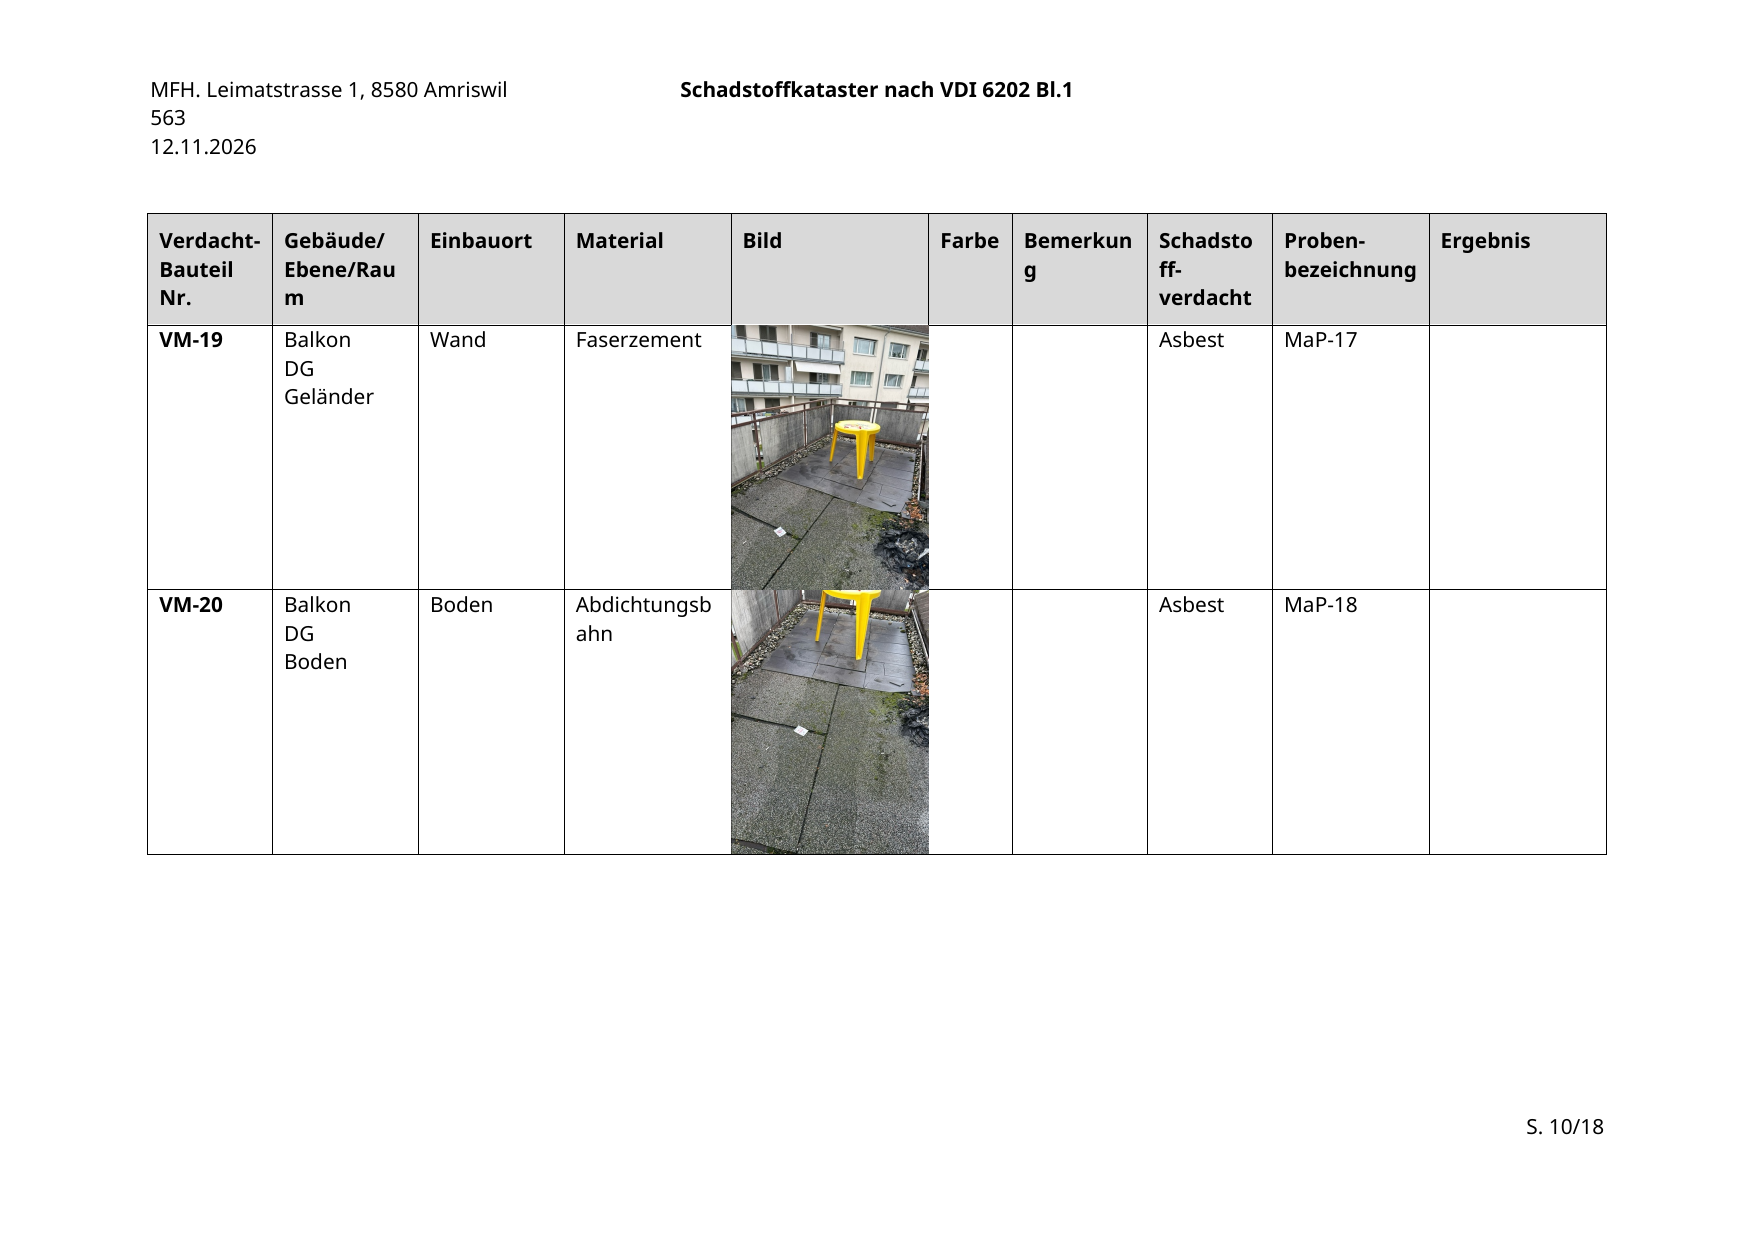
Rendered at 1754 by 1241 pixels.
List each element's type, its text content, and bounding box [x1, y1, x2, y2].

table_header Ergebnis [1430, 214, 1606, 324]
table_cell Asbest [1148, 326, 1272, 589]
table_header Bemerkung [1013, 214, 1147, 324]
table_header Proben-bezeichnung [1273, 214, 1429, 324]
table_cell VM-20 [148, 590, 272, 854]
table_cell [929, 326, 1012, 589]
table_cell VM-19 [148, 326, 272, 589]
table_header Material [565, 214, 731, 324]
table_cell Balkon DG Boden [273, 590, 418, 854]
table_cell MaP-18 [1273, 590, 1429, 854]
table_cell [1013, 326, 1147, 589]
table_cell Wand [419, 326, 564, 589]
table_cell [1430, 590, 1606, 854]
table_cell Faserzement [565, 326, 731, 589]
table_cell [1013, 590, 1147, 854]
table_header Gebäude/ Ebene/Raum [273, 214, 418, 324]
picture [731, 325, 929, 854]
table_cell [1430, 326, 1606, 589]
table_cell Boden [419, 590, 564, 854]
table_cell MaP-17 [1273, 326, 1429, 589]
table_cell Asbest [1148, 590, 1272, 854]
table_header Bild [732, 214, 928, 324]
table_header Verdacht-Bauteil Nr. [148, 214, 272, 324]
table_header Schadstoff-verdacht [1148, 214, 1272, 324]
table_cell Balkon DG Geländer [273, 326, 418, 589]
table_cell Abdichtungsbahn [565, 590, 731, 854]
table_header Farbe [929, 214, 1012, 324]
table_header Einbauort [419, 214, 564, 324]
table_cell [929, 590, 1012, 854]
